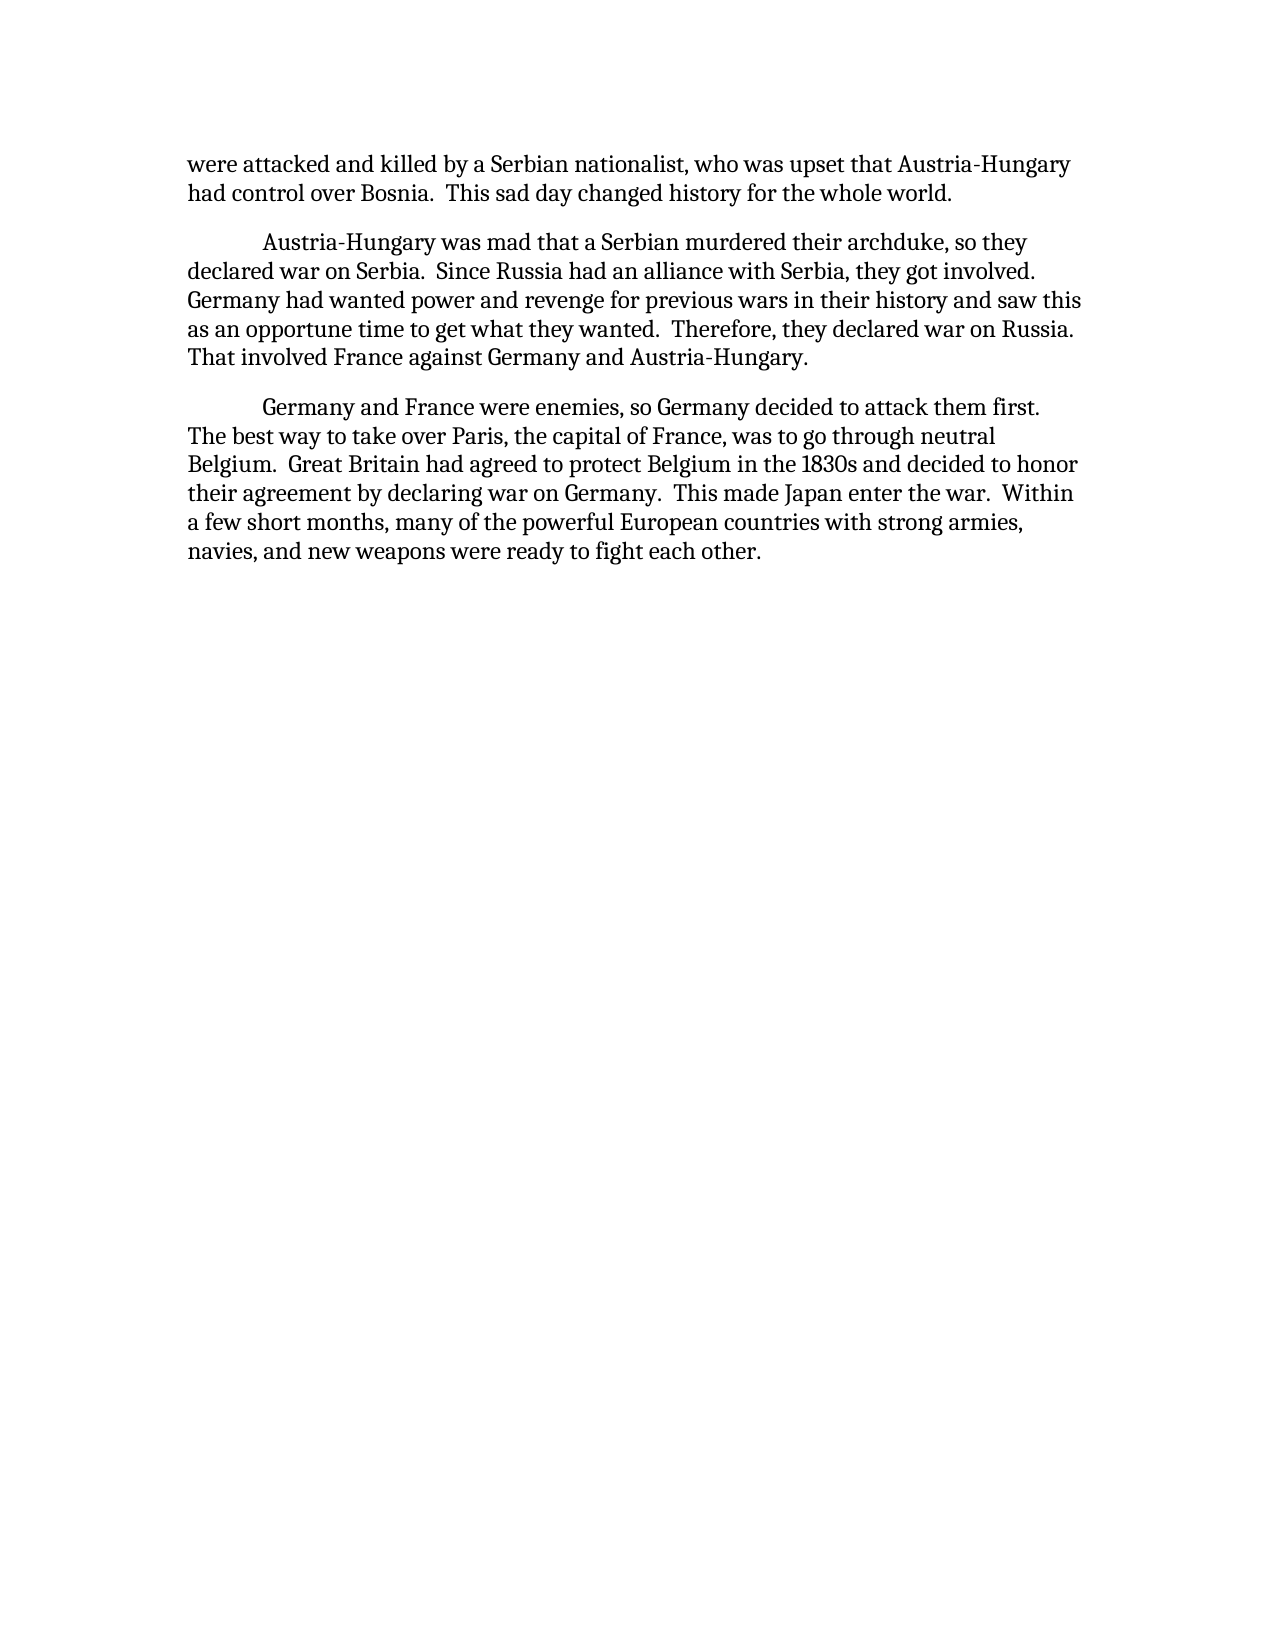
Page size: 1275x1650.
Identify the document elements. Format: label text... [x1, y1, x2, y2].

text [187, 150, 1087, 207]
text Austria-Hungary was mad that a Serbian murdered their archduke, so they declared war on Serbia. Since Russia had an alliance with Serbia, they got involved. Germany had wanted power and revenge for previous wars in their history and saw this as an opportune time to get what they wanted. Therefore, they declared war on Russia. That involved France against Germany and Austria-Hungary. [187, 228, 1087, 372]
text Germany and France were enemies, so Germany decided to attack them first. The best way to take over Paris, the capital of France, was to go through neutral Belgium. Great Britain had agreed to protect Belgium in the 1830s and decided to honor their agreement by declaring war on Germany. This made Japan enter the war. Within a few short months, many of the powerful European countries with strong armies, navies, and new weapons were ready to fight each other. [187, 393, 1087, 565]
